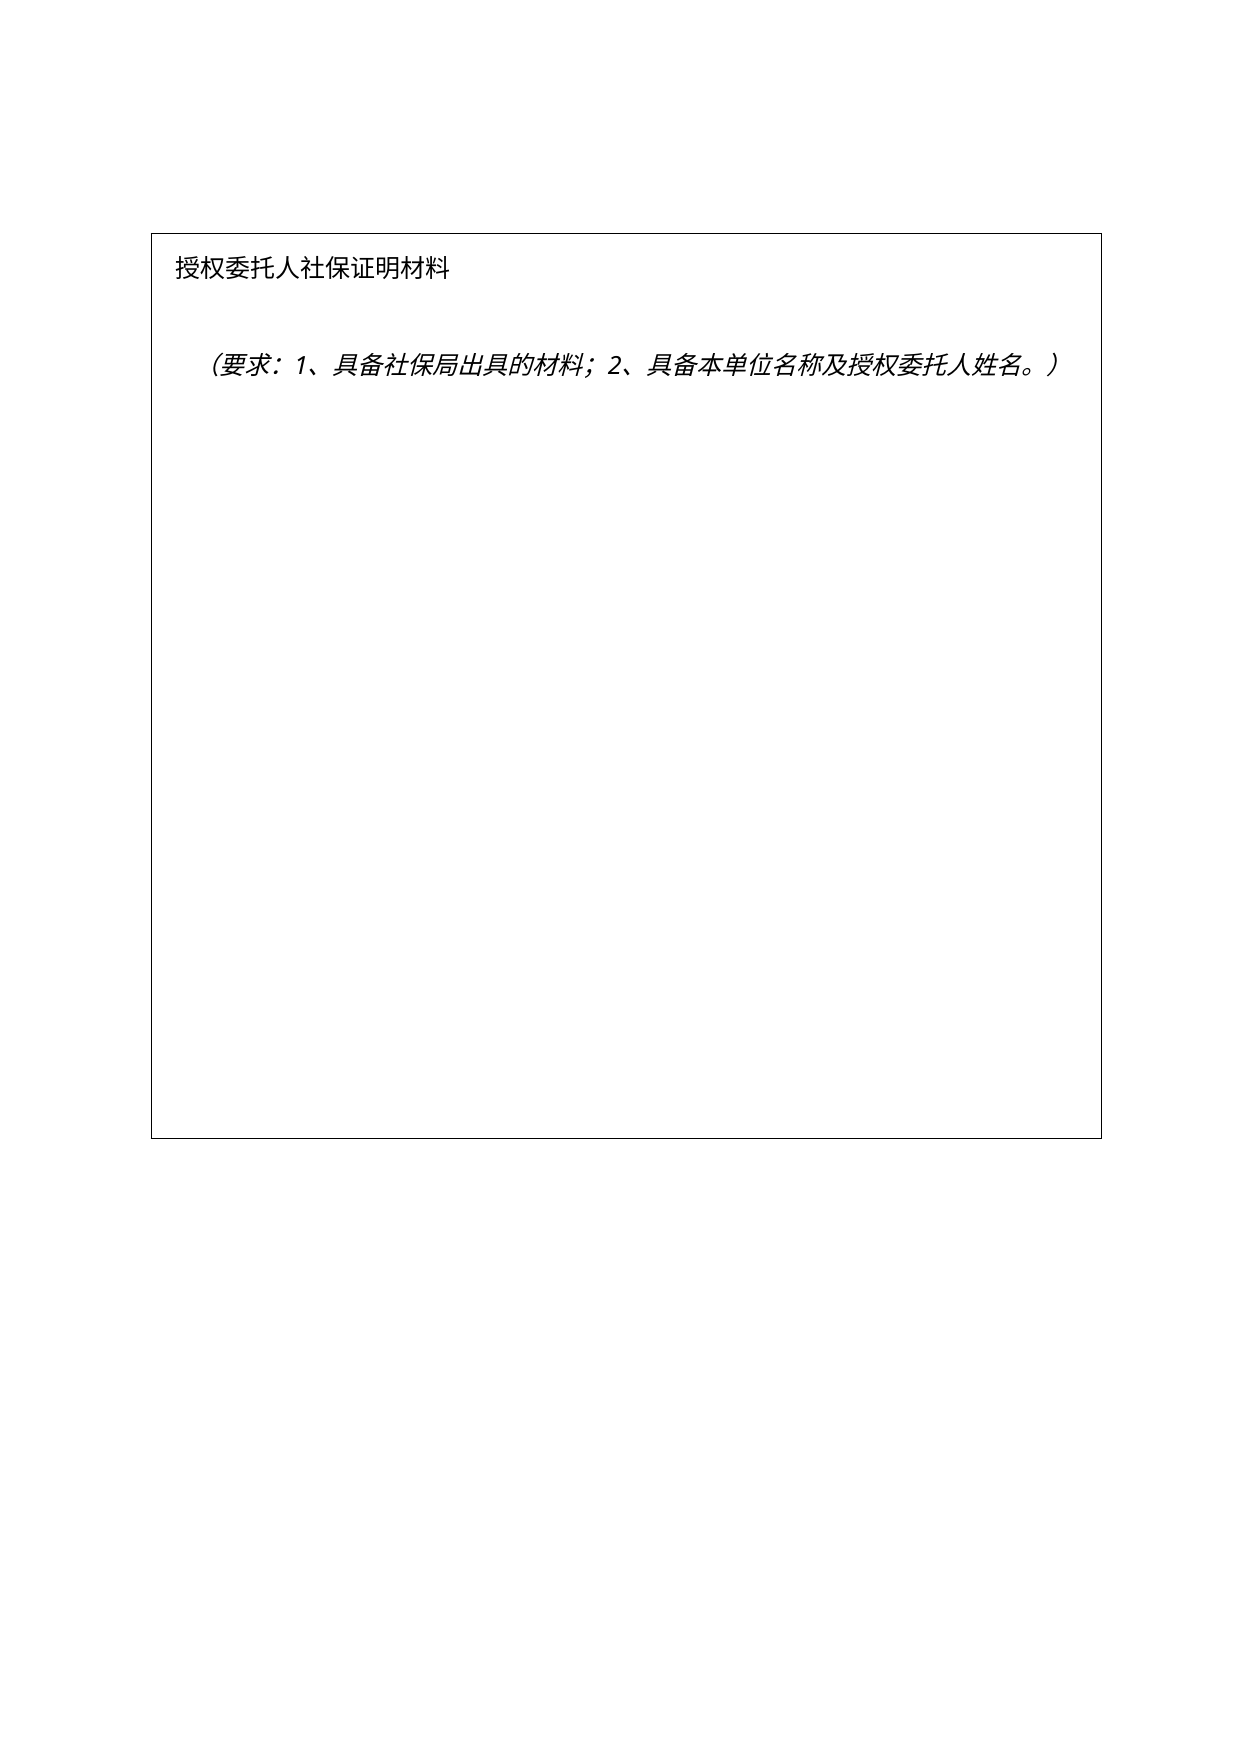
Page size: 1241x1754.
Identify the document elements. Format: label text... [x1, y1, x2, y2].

table_header 授权委托人社保证明材料 （要求：1、具备社保局出具的材料；2、具备本单位名称及授权委托人姓名。） [152, 234, 1101, 1138]
